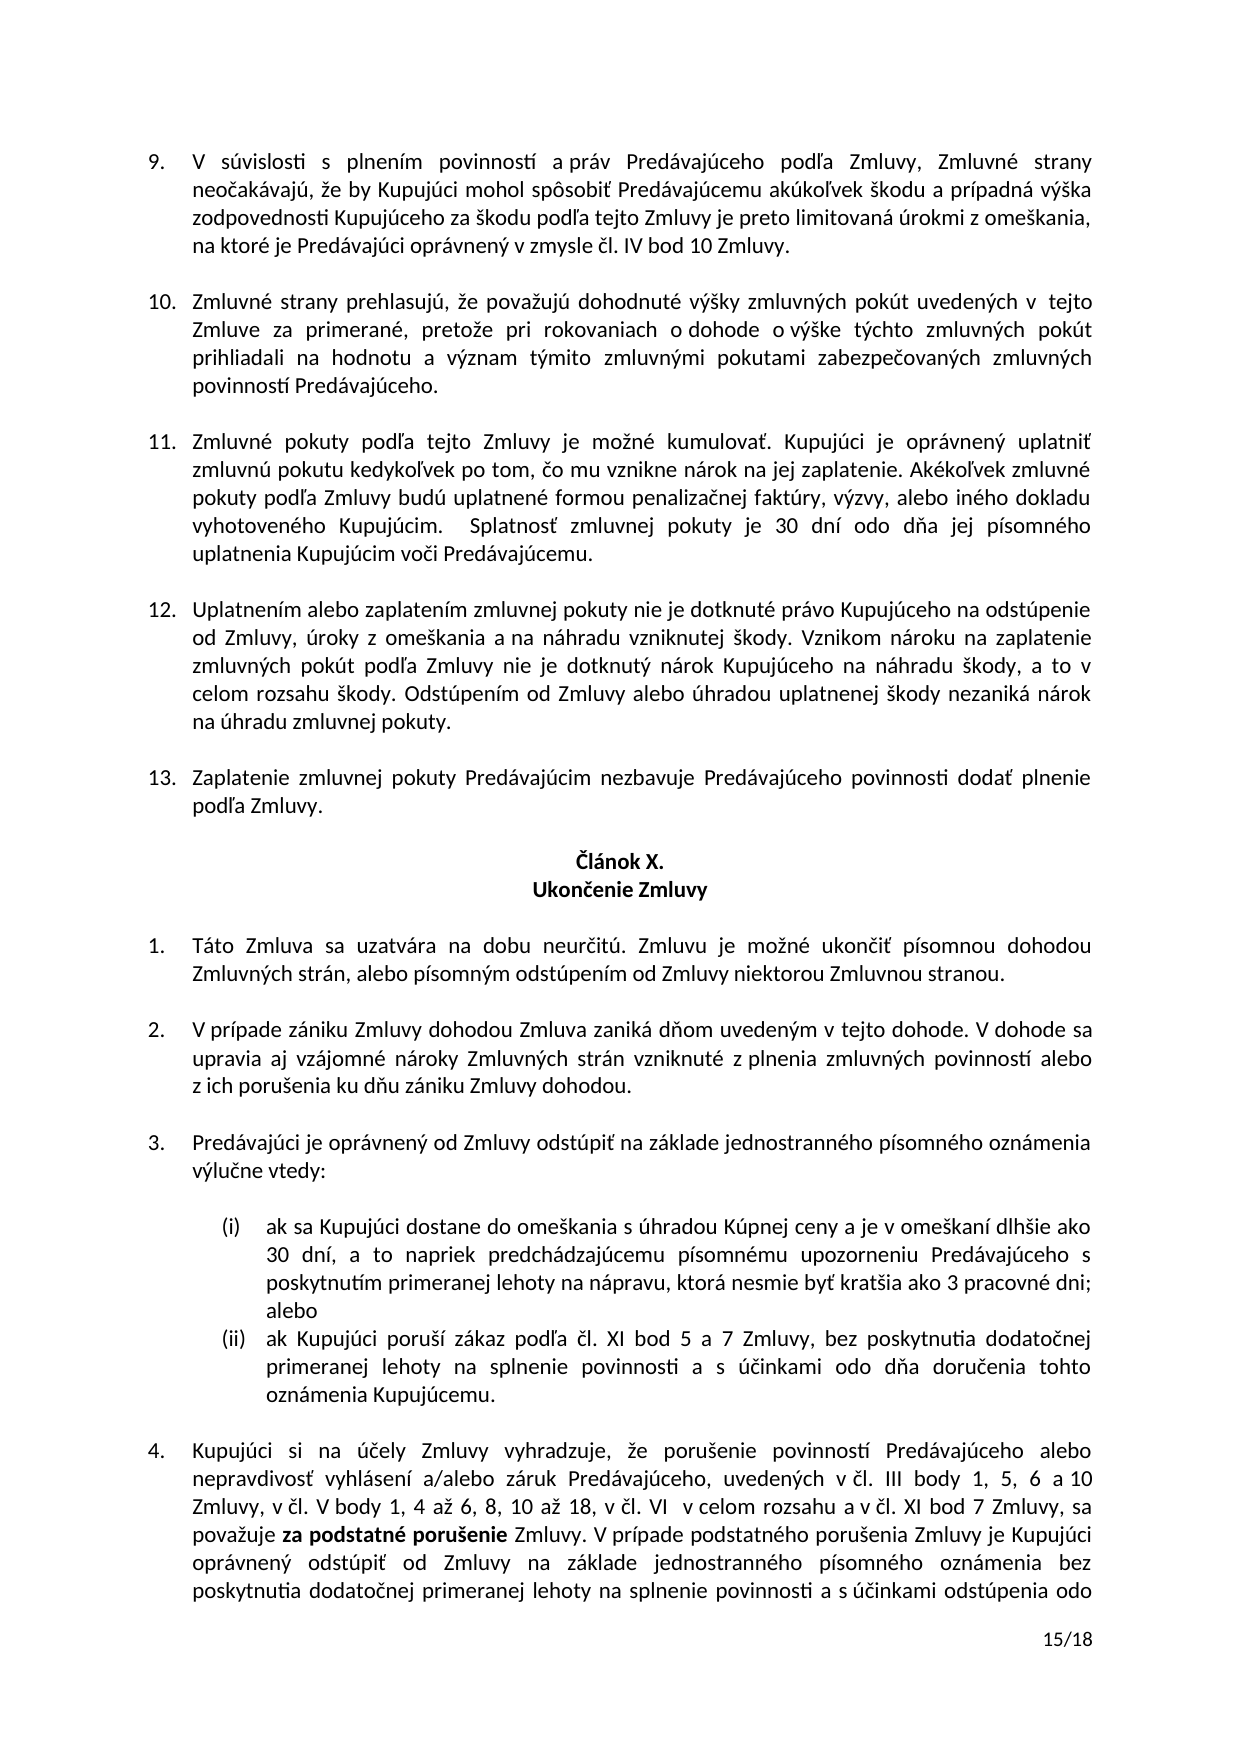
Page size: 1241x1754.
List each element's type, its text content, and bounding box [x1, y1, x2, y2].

list Článok X. [148, 847, 1093, 876]
list Predávajúci je oprávnený od Zmluvy odstúpiť na základe jednostranného písomného oznámenia výlučne vtedy: [148, 1128, 1093, 1184]
list Ukončenie Zmluvy [148, 876, 1093, 903]
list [148, 1436, 1093, 1604]
list V súvislosti s plnením povinností a práv Predávajúceho podľa Zmluvy, Zmluvné strany neočakávajú, že by Kupujúci mohol spôsobiť Predávajúcemu akúkoľvek škodu a prípadná výška zodpovednosti Kupujúceho za škodu podľa tejto Zmluvy je preto limitovaná úrokmi z omeškania, na ktoré je Predávajúci oprávnený v zmysle čl. IV bod 10 Zmluvy. [148, 147, 1093, 259]
list ak sa Kupujúci dostane do omeškania s úhradou Kúpnej ceny a je v omeškaní dlhšie ako 30 dní, a to napriek predchádzajúcemu písomnému upozorneniu Predávajúceho s poskytnutím primeranej lehoty na nápravu, ktorá nesmie byť kratšia ako 3 pracovné dni; alebo [221, 1212, 1093, 1324]
list V prípade zániku Zmluvy dohodou Zmluva zaniká dňom uvedeným v tejto dohode. V dohode sa upravia aj vzájomné nároky Zmluvných strán vzniknuté z plnenia zmluvných povinností alebo z ich porušenia ku dňu zániku Zmluvy dohodou. [148, 1016, 1093, 1100]
list Táto Zmluva sa uzatvára na dobu neurčitú. Zmluvu je možné ukončiť písomnou dohodou Zmluvných strán, alebo písomným odstúpením od Zmluvy niektorou Zmluvnou stranou. [148, 932, 1093, 988]
text 11. Zmluvné pokuty podľa tejto Zmluvy je možné kumulovať. Kupujúci je oprávnený uplatniť zmluvnú pokutu kedykoľvek po tom, čo mu vznikne nárok na jej zaplatenie. Akékoľvek zmluvné pokuty podľa Zmluvy budú uplatnené formou penalizačnej faktúry, výzvy, alebo iného dokladu vyhotoveného Kupujúcim. Splatnosť zmluvnej pokuty je 30 dní odo dňa jej písomného uplatnenia Kupujúcim voči Predávajúcemu. [148, 427, 1093, 567]
text 12. Uplatnením alebo zaplatením zmluvnej pokuty nie je dotknuté právo Kupujúceho na odstúpenie od Zmluvy, úroky z omeškania a na náhradu vzniknutej škody. Vznikom nároku na zaplatenie zmluvných pokút podľa Zmluvy nie je dotknutý nárok Kupujúceho na náhradu škody, a to v celom rozsahu škody. Odstúpením od Zmluvy alebo úhradou uplatnenej škody nezaniká nárok na úhradu zmluvnej pokuty. [148, 595, 1093, 735]
list ak Kupujúci poruší zákaz podľa čl. XI bod 5 a 7 Zmluvy, bez poskytnutia dodatočnej primeranej lehoty na splnenie povinnosti a s účinkami odo dňa doručenia tohto oznámenia Kupujúcemu. [221, 1324, 1093, 1408]
text 10. Zmluvné strany prehlasujú, že považujú dohodnuté výšky zmluvných pokút uvedených v tejto Zmluve za primerané, pretože pri rokovaniach o dohode o výške týchto zmluvných pokút prihliadali na hodnotu a význam týmito zmluvnými pokutami zabezpečovaných zmluvných povinností Predávajúceho. [148, 287, 1093, 399]
text 13. Zaplatenie zmluvnej pokuty Predávajúcim nezbavuje Predávajúceho povinnosti dodať plnenie podľa Zmluvy. [148, 763, 1093, 819]
